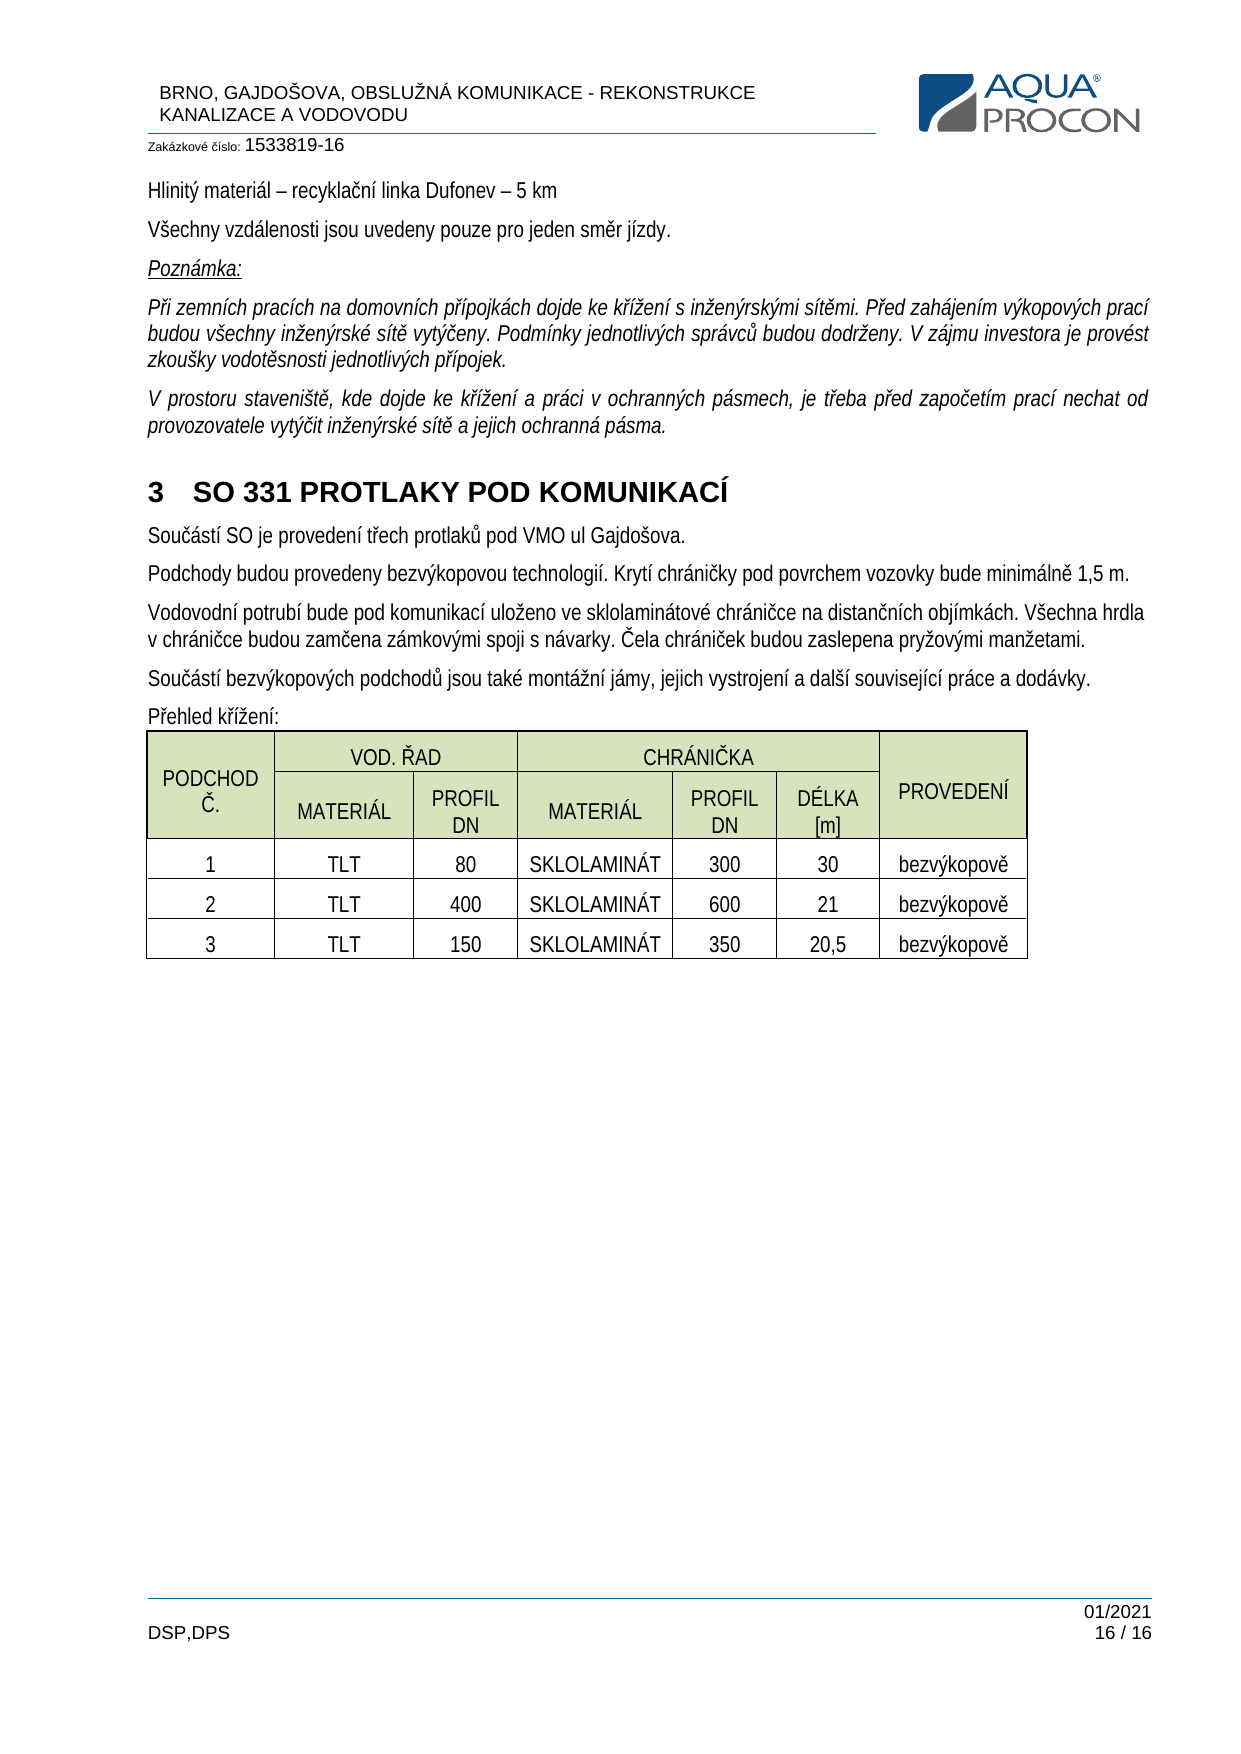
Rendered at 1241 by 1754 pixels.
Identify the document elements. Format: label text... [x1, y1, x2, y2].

table_header PROVEDENÍ [880, 732, 1026, 838]
table_cell 3 [147, 918, 274, 958]
text Při zemních pracích na domovních přípojkách dojde ke křížení s inženýrskými sítěmi. Před zahájením výkopových prací budou všechny inženýrské sítě vytýčeny. Podmínky jednotlivých správců budou dodrženy. V zájmu investora je provést zkoušky vodotěsnosti jednotlivých přípojek. [148, 294, 1152, 373]
table_cell 30 [777, 839, 879, 878]
table_cell 80 [414, 839, 517, 878]
table_cell 400 [414, 879, 517, 918]
text Hlinitý materiál – recyklační linka Dufonev – 5 km [148, 177, 1152, 203]
text Součástí SO je provedení třech protlaků pod VMO ul Gajdošova. [148, 522, 1152, 548]
table_cell 21 [777, 879, 879, 918]
table_cell PROFIL DN [673, 772, 776, 838]
text Podchody budou provedeny bezvýkopovou technologií. Krytí chráničky pod povrchem vozovky bude minimálně 1,5 m. [148, 560, 1152, 587]
table_header PODCHOD Č. [148, 732, 274, 838]
table_cell bezvýkopově [880, 839, 1027, 878]
table_cell 20,5 [777, 919, 879, 958]
text V prostoru staveniště, kde dojde ke křížení a práci v ochranných pásmech, je třeba před započetím prací nechat od provozovatele vytýčit inženýrské sítě a jejich ochranná pásma. [148, 385, 1152, 438]
subtitle SO 331 PROTLAKY POD KOMUNIKACÍ [148, 476, 1152, 509]
text Vodovodní potrubí bude pod komunikací uloženo ve sklolaminátové chráničce na distančních objímkách. Všechna hrdla v chráničce budou zamčena zámkovými spoji s návarky. Čela chrániček budou zaslepena pryžovými manžetami. [148, 599, 1152, 652]
table_cell TLT [275, 919, 413, 958]
table_cell PROFIL DN [414, 772, 517, 838]
table_cell MATERIÁL [518, 772, 672, 838]
table_cell bezvýkopově [880, 878, 1027, 918]
text Přehled křížení: [148, 703, 1152, 730]
text Všechny vzdálenosti jsou uvedeny pouze pro jeden směr jízdy. [148, 216, 1152, 242]
table_cell 300 [673, 839, 776, 878]
table_cell DÉLKA [m] [777, 772, 879, 838]
table_header CHRÁNIČKA [518, 732, 879, 771]
table_cell MATERIÁL [275, 772, 413, 838]
table_cell 350 [673, 919, 776, 958]
table_cell TLT [275, 839, 413, 878]
table_cell 1 [147, 839, 274, 878]
table_cell SKLOLAMINÁT [518, 839, 672, 878]
text Součástí bezvýkopových podchodů jsou také montážní jámy, jejich vystrojení a další související práce a dodávky. [148, 664, 1152, 691]
table_cell TLT [275, 879, 413, 918]
table_cell 2 [147, 878, 274, 918]
table_cell bezvýkopově [880, 918, 1027, 958]
table_cell 600 [673, 879, 776, 918]
table_header VOD. ŘAD [275, 732, 517, 771]
table_cell 150 [414, 919, 517, 958]
table_cell SKLOLAMINÁT [518, 919, 672, 958]
table_cell SKLOLAMINÁT [518, 879, 672, 918]
text Poznámka: [148, 255, 1152, 281]
